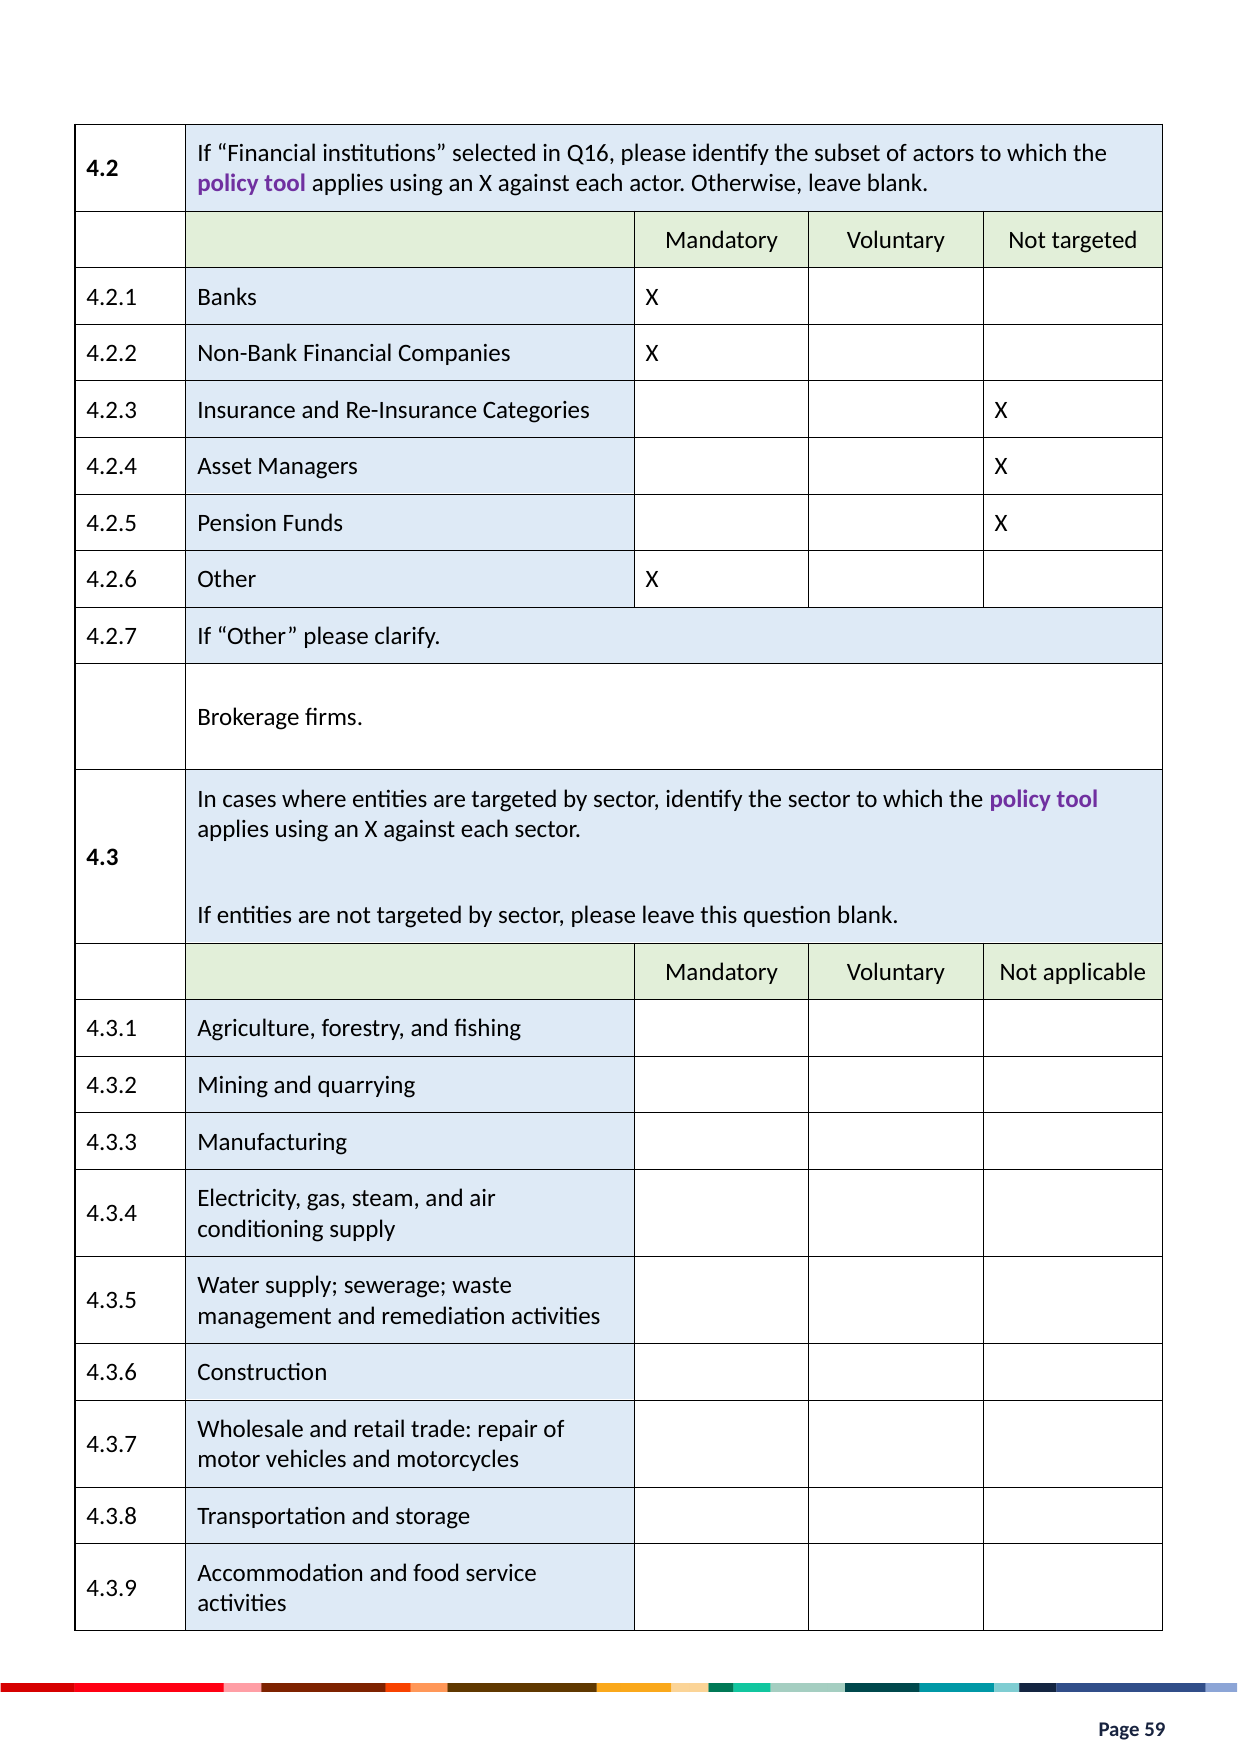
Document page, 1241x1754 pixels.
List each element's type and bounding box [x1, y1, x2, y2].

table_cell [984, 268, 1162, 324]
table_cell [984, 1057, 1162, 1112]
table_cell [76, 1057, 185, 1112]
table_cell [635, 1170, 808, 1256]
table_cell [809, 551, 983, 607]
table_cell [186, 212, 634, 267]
picture [0, 1683, 1236, 1692]
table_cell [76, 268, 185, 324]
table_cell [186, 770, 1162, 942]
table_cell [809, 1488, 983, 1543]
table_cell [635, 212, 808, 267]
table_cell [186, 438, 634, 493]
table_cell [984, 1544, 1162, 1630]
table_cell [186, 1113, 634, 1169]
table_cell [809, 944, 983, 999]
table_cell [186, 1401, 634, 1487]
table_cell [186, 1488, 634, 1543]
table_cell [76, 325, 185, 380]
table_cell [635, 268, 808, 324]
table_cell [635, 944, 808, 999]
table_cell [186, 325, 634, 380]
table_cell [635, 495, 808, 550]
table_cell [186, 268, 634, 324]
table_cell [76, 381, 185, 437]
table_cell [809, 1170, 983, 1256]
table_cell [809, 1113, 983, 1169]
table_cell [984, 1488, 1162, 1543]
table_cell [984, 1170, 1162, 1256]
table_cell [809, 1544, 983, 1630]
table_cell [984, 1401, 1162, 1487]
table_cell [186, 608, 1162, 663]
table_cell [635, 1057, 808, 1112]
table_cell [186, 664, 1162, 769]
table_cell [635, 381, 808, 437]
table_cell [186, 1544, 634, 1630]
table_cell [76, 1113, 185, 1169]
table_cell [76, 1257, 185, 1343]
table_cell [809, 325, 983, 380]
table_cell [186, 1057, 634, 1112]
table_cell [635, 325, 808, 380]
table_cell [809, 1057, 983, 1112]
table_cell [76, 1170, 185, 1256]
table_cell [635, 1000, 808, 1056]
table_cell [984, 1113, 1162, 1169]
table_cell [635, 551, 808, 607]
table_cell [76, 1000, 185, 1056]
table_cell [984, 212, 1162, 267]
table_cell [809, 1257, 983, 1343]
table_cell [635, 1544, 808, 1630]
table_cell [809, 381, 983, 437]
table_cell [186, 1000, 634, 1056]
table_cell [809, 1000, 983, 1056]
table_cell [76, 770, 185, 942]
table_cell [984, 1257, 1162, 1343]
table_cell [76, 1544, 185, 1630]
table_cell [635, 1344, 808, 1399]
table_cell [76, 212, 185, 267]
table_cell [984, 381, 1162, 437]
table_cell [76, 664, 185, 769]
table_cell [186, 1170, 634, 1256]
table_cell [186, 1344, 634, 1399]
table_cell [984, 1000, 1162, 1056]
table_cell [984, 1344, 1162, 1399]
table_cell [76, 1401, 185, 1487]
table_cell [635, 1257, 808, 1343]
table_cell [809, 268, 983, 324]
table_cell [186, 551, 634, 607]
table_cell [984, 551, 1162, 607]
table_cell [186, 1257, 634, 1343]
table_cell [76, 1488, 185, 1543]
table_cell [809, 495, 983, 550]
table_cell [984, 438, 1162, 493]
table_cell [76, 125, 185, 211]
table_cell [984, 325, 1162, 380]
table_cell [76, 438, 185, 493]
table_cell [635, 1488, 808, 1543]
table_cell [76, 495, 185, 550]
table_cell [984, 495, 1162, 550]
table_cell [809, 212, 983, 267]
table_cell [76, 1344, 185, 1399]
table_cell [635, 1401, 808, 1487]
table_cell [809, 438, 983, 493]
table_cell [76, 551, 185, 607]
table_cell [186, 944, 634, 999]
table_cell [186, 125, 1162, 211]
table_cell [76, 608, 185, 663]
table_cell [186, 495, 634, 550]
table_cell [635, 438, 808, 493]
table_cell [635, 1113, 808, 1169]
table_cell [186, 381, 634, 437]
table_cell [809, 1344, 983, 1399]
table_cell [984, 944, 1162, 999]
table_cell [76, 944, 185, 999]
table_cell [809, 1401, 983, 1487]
